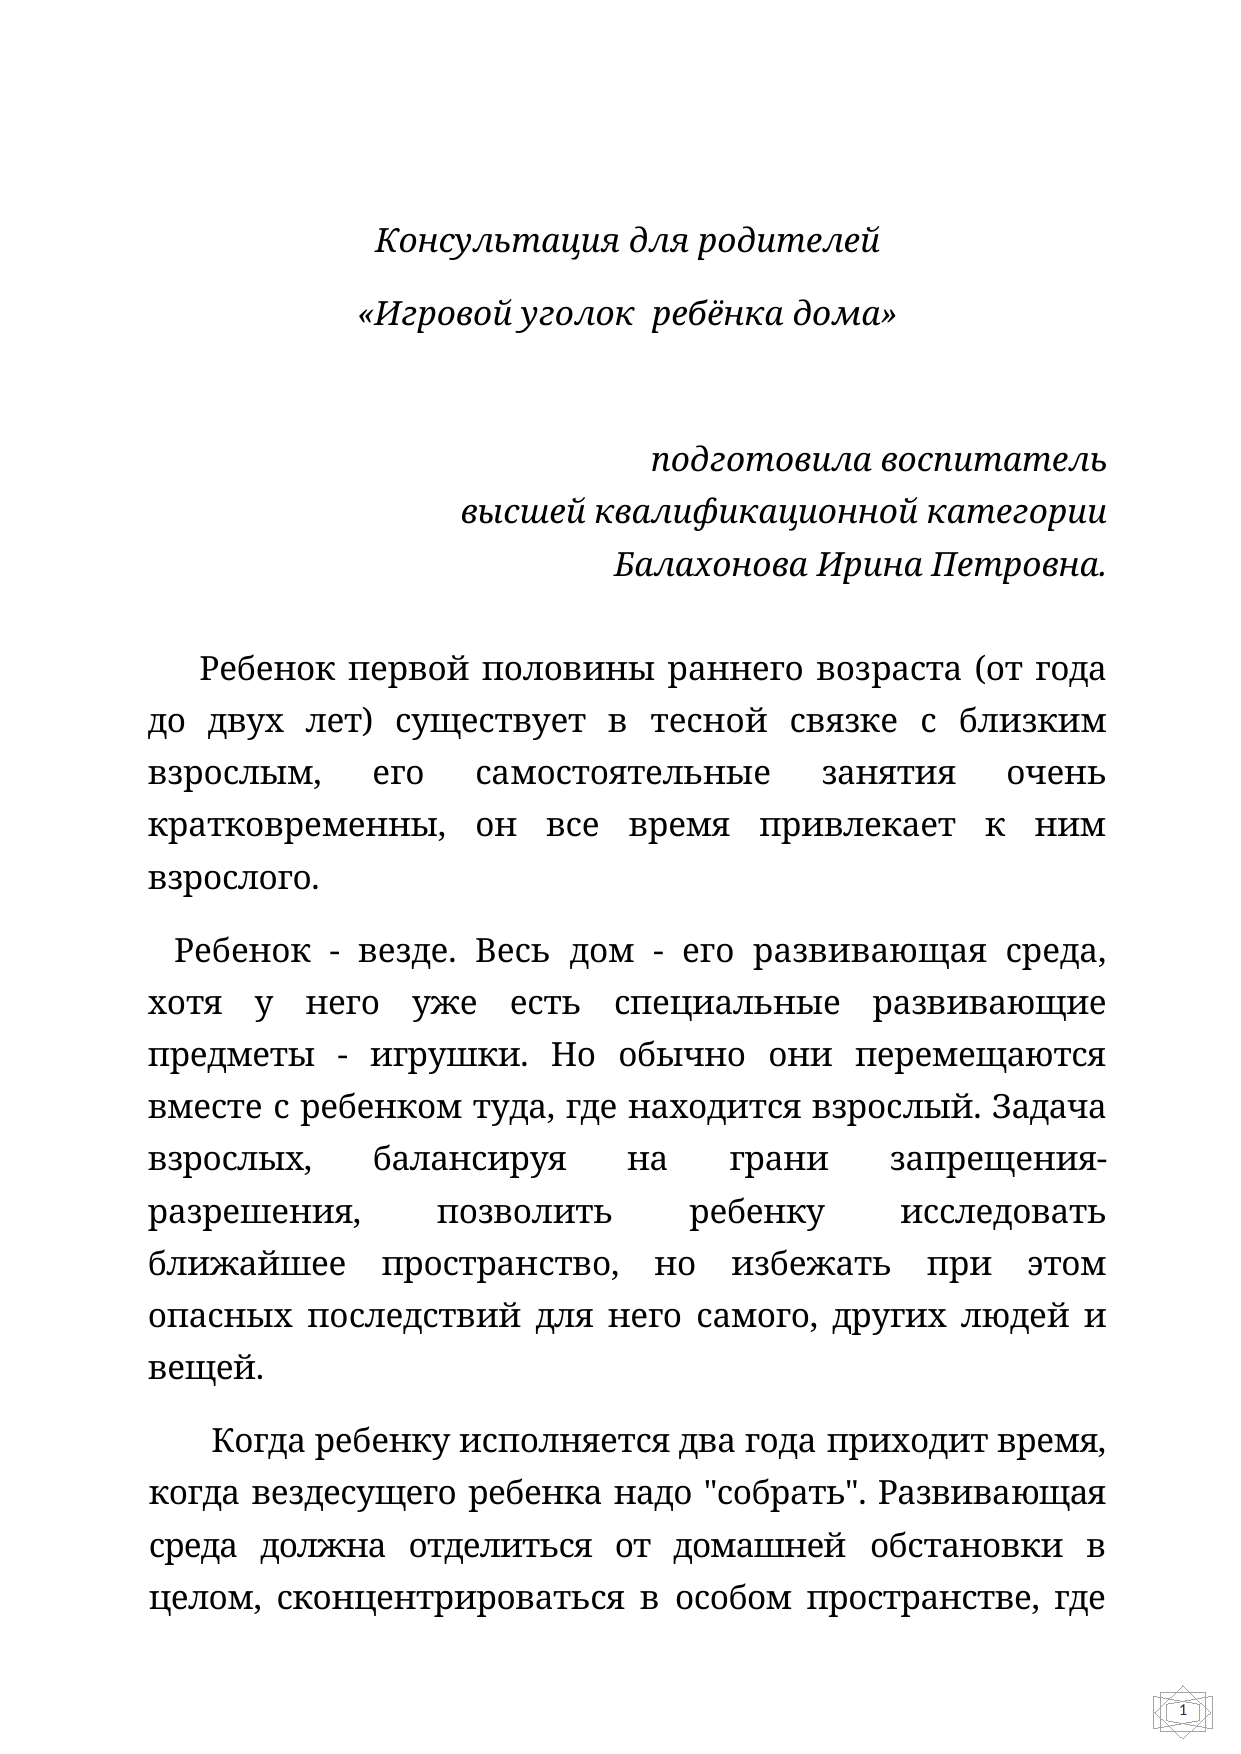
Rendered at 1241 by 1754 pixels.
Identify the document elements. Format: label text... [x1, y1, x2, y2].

text подготовила воспитатель [148, 436, 1107, 481]
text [148, 1417, 1106, 1619]
text Ребенок первой половины раннего возраста (от года до двух лет) существует в тесной связке с близким взрослым, его самостоятельные занятия очень кратковременны, он все время привлекает к ним взрослого. [148, 645, 1107, 899]
text Ребенок - везде. Весь дом - его развивающая среда, хотя у него уже есть специальные развивающие предметы - игрушки. Но обычно они перемещаются вместе с ребенком туда, где находится взрослый. Задача взрослых, балансируя на грани запрещения-разрешения, позволить ребенку исследовать ближайшее пространство, но избежать при этом опасных последствий для него самого, других людей и вещей. [148, 926, 1107, 1389]
text «Игровой уголок ребёнка дома» [148, 290, 1107, 335]
text Консультация для родителей [148, 217, 1107, 262]
text высшей квалификационной категории [148, 488, 1107, 533]
text Балахонова Ирина Петровна. [148, 540, 1107, 586]
